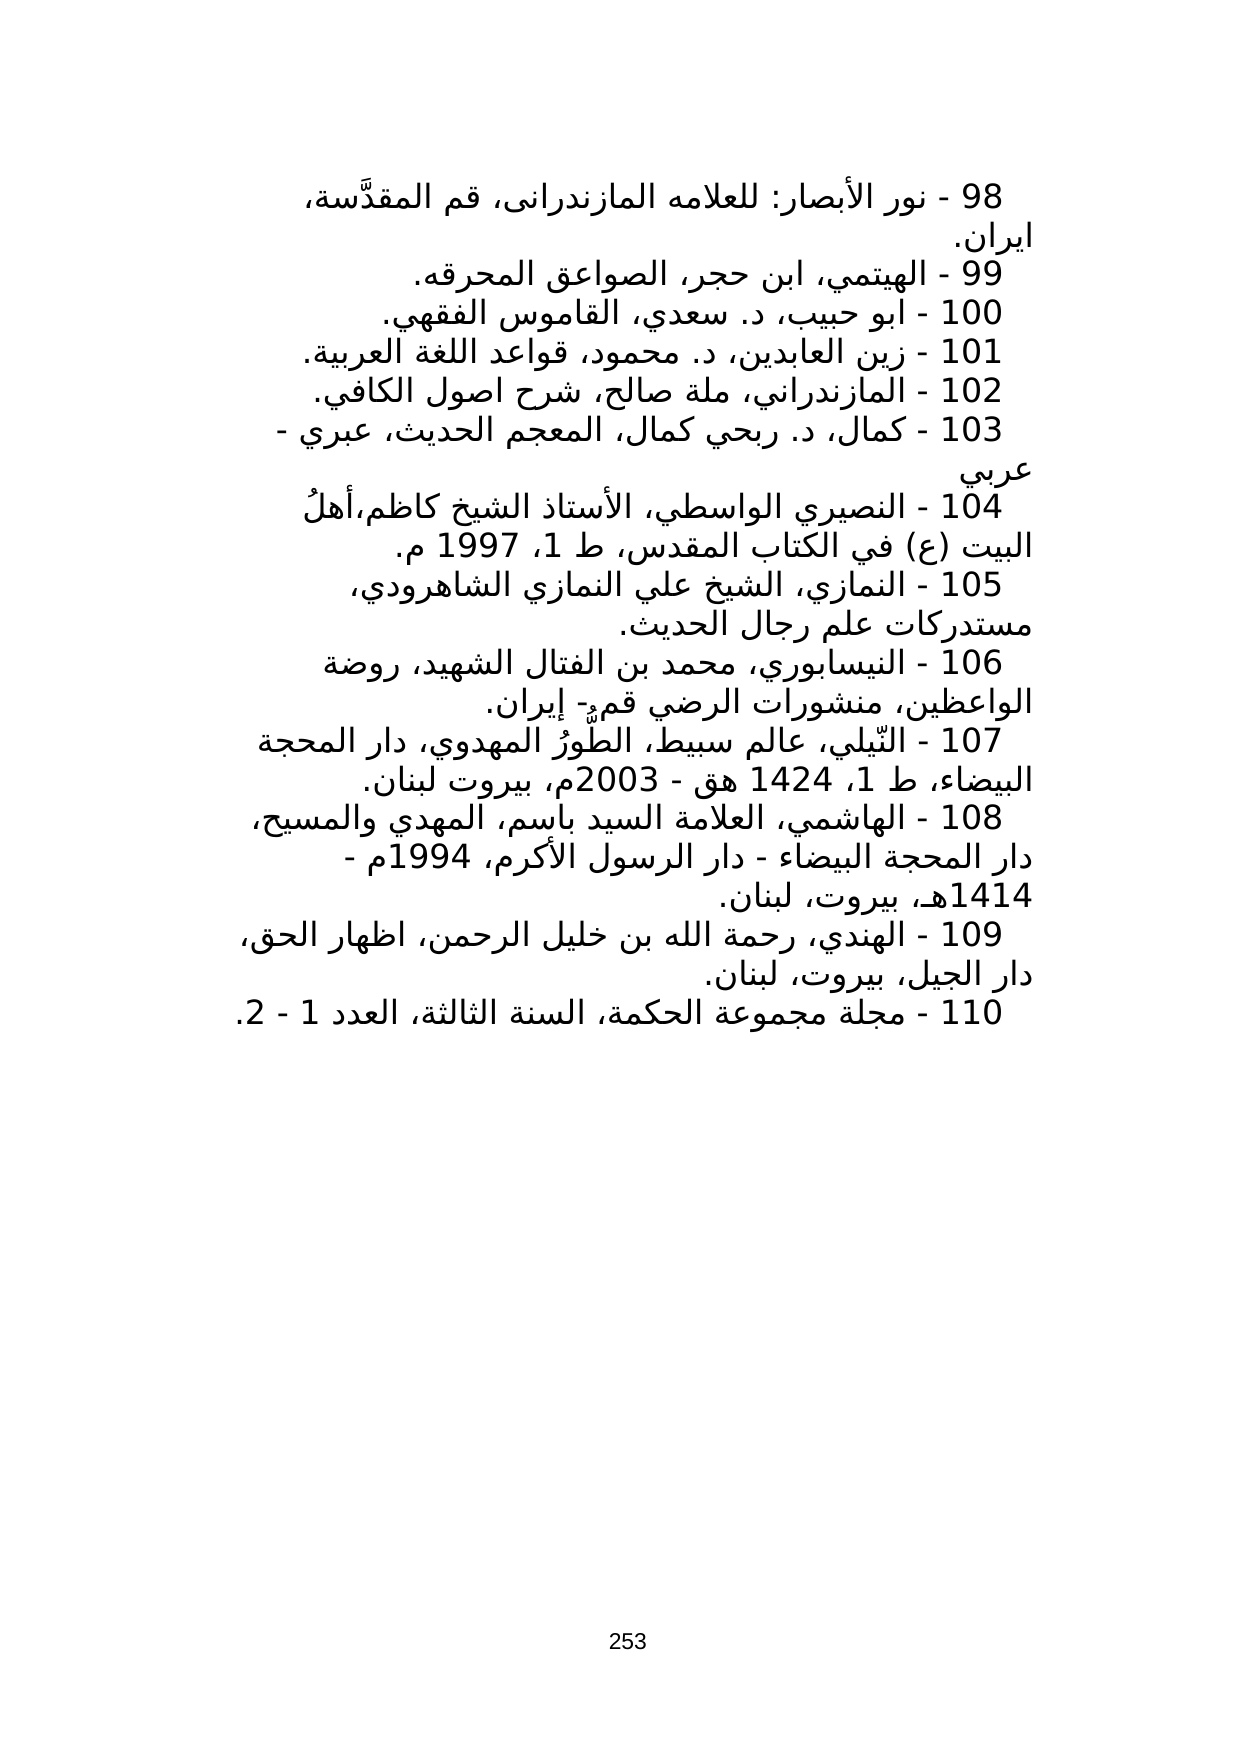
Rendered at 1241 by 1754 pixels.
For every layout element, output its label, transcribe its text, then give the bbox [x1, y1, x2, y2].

text 100 - ابو حبيب، د. سعدي، القاموس الفقهي. [222, 294, 1033, 333]
text 109 - الهندي، رحمة الله بن خليل الرحمن، اظهار الحق، دار الجيل، بيروت، لبنان. [222, 915, 1033, 993]
text 103 - كمال، د. ربحي كمال، المعجم الحديث، عبري - عربي [222, 410, 1033, 488]
text 104 - النصيري الواسطي، الأستاذ الشيخ كاظم،أهلُ البيت (ع) في الكتاب المقدس، ط 1، 1997 م. [222, 488, 1033, 566]
text 106 - النيسابوري، محمد بن الفتال الشهيد، روضة الواعظين، منشورات الرضي قم - إيران. [222, 643, 1033, 721]
text 98 - نور الأبصار: للعلامه المازندرانى، قم المقدَّسة، ايران. [222, 177, 1033, 255]
text 108 - الهاشمي، العلامة السيد باسم، المهدي والمسيح، دار المحجة البيضاء - دار الرسول الأكرم، 1994م - 1414هـ، بيروت، لبنان. [222, 799, 1033, 915]
text 99 - الهيتمي، ابن حجر، الصواعق المحرقه. [222, 255, 1033, 294]
text 101 - زين العابدين، د. محمود، قواعد اللغة العربية. [222, 333, 1033, 371]
text 107 - النّيلي، عالم سبيط، الطُّورُ المهدوي، دار المحجة البيضاء، ط 1، 1424 هق - 2003م، بيروت لبنان. [222, 721, 1033, 799]
text 105 - النمازي، الشيخ علي النمازي الشاهرودي، مستدركات علم رجال الحديث. [222, 566, 1033, 643]
text 102 - المازندراني، ملة صالح، شرح اصول الكافي. [222, 371, 1033, 410]
text 110 - مجلة مجموعة الحكمة، السنة الثالثة، العدد 1 - 2. [222, 993, 1033, 1032]
